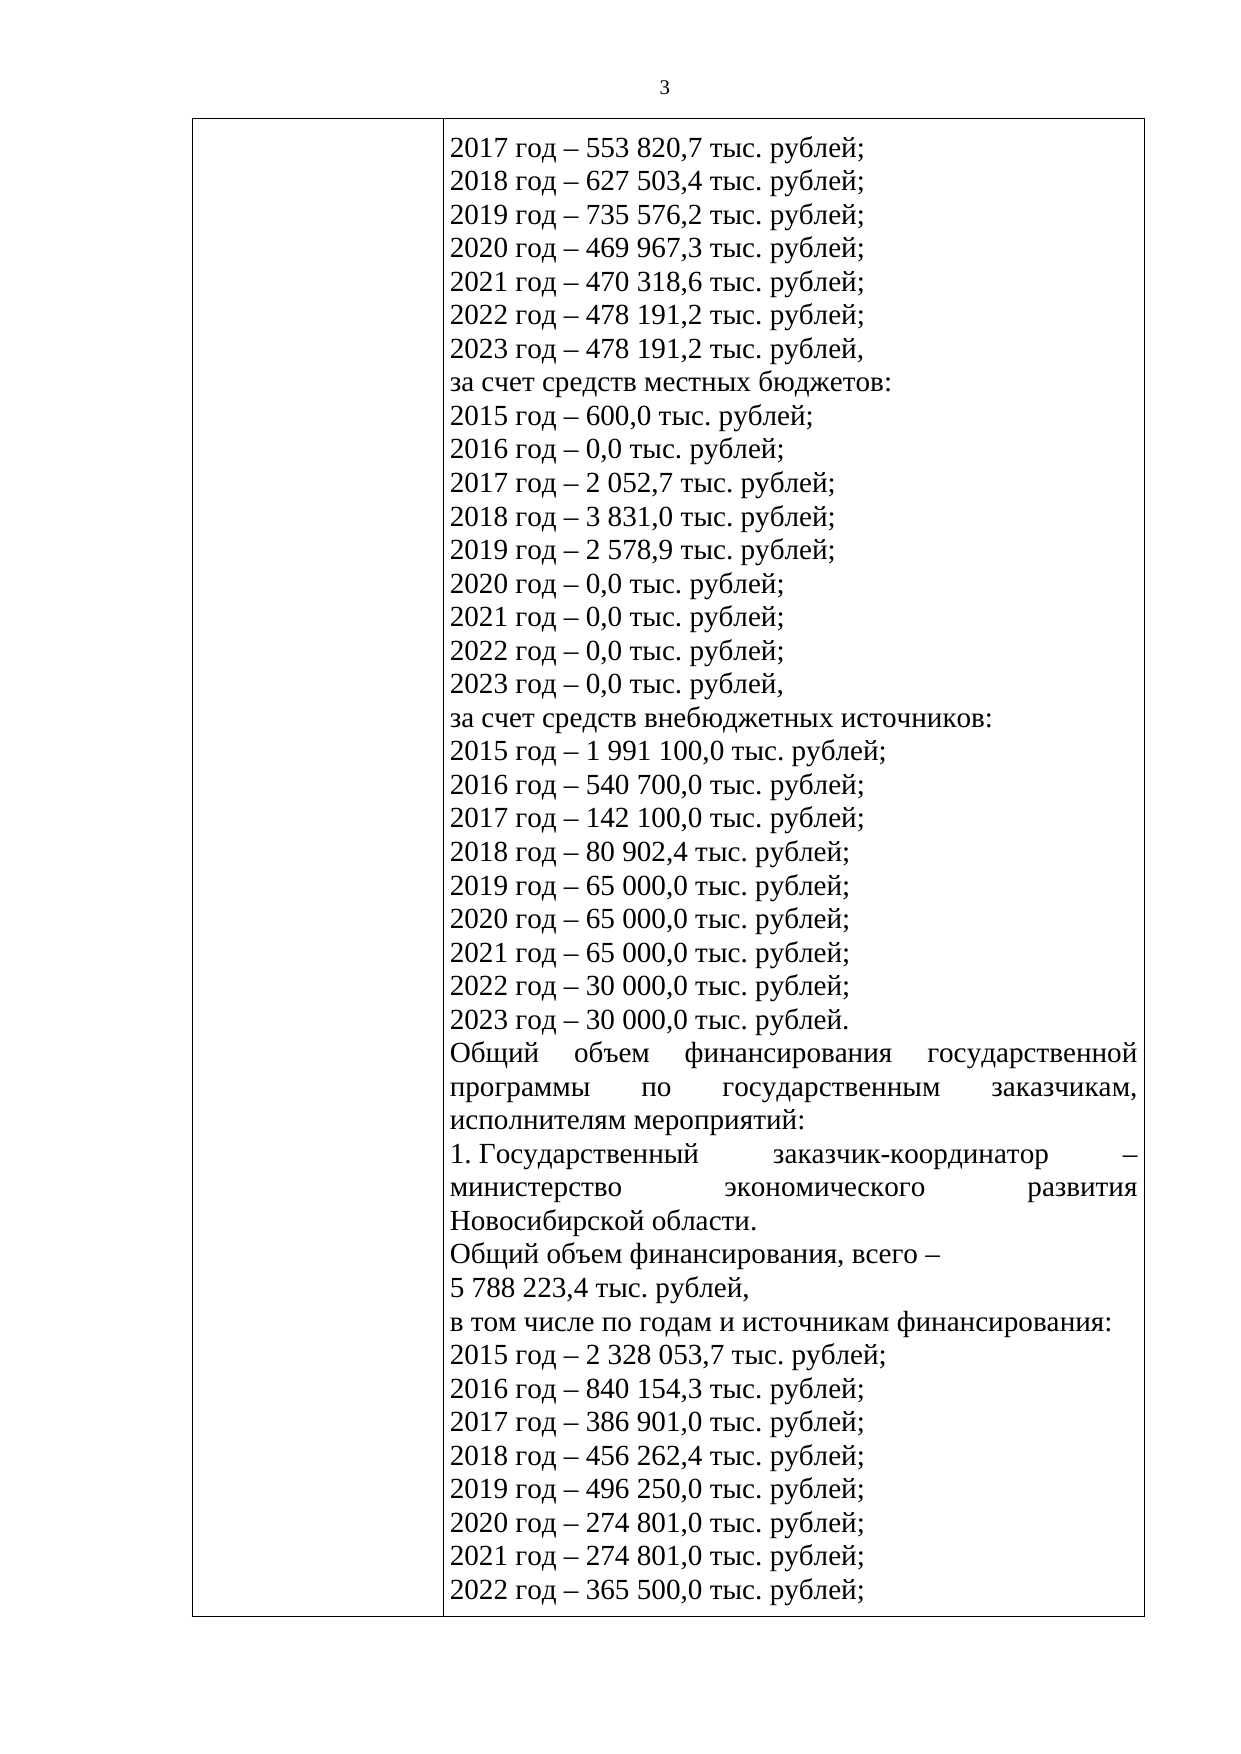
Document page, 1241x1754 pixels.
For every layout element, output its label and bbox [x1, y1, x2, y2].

table_header [444, 119, 1144, 1616]
table_header [193, 119, 443, 1616]
